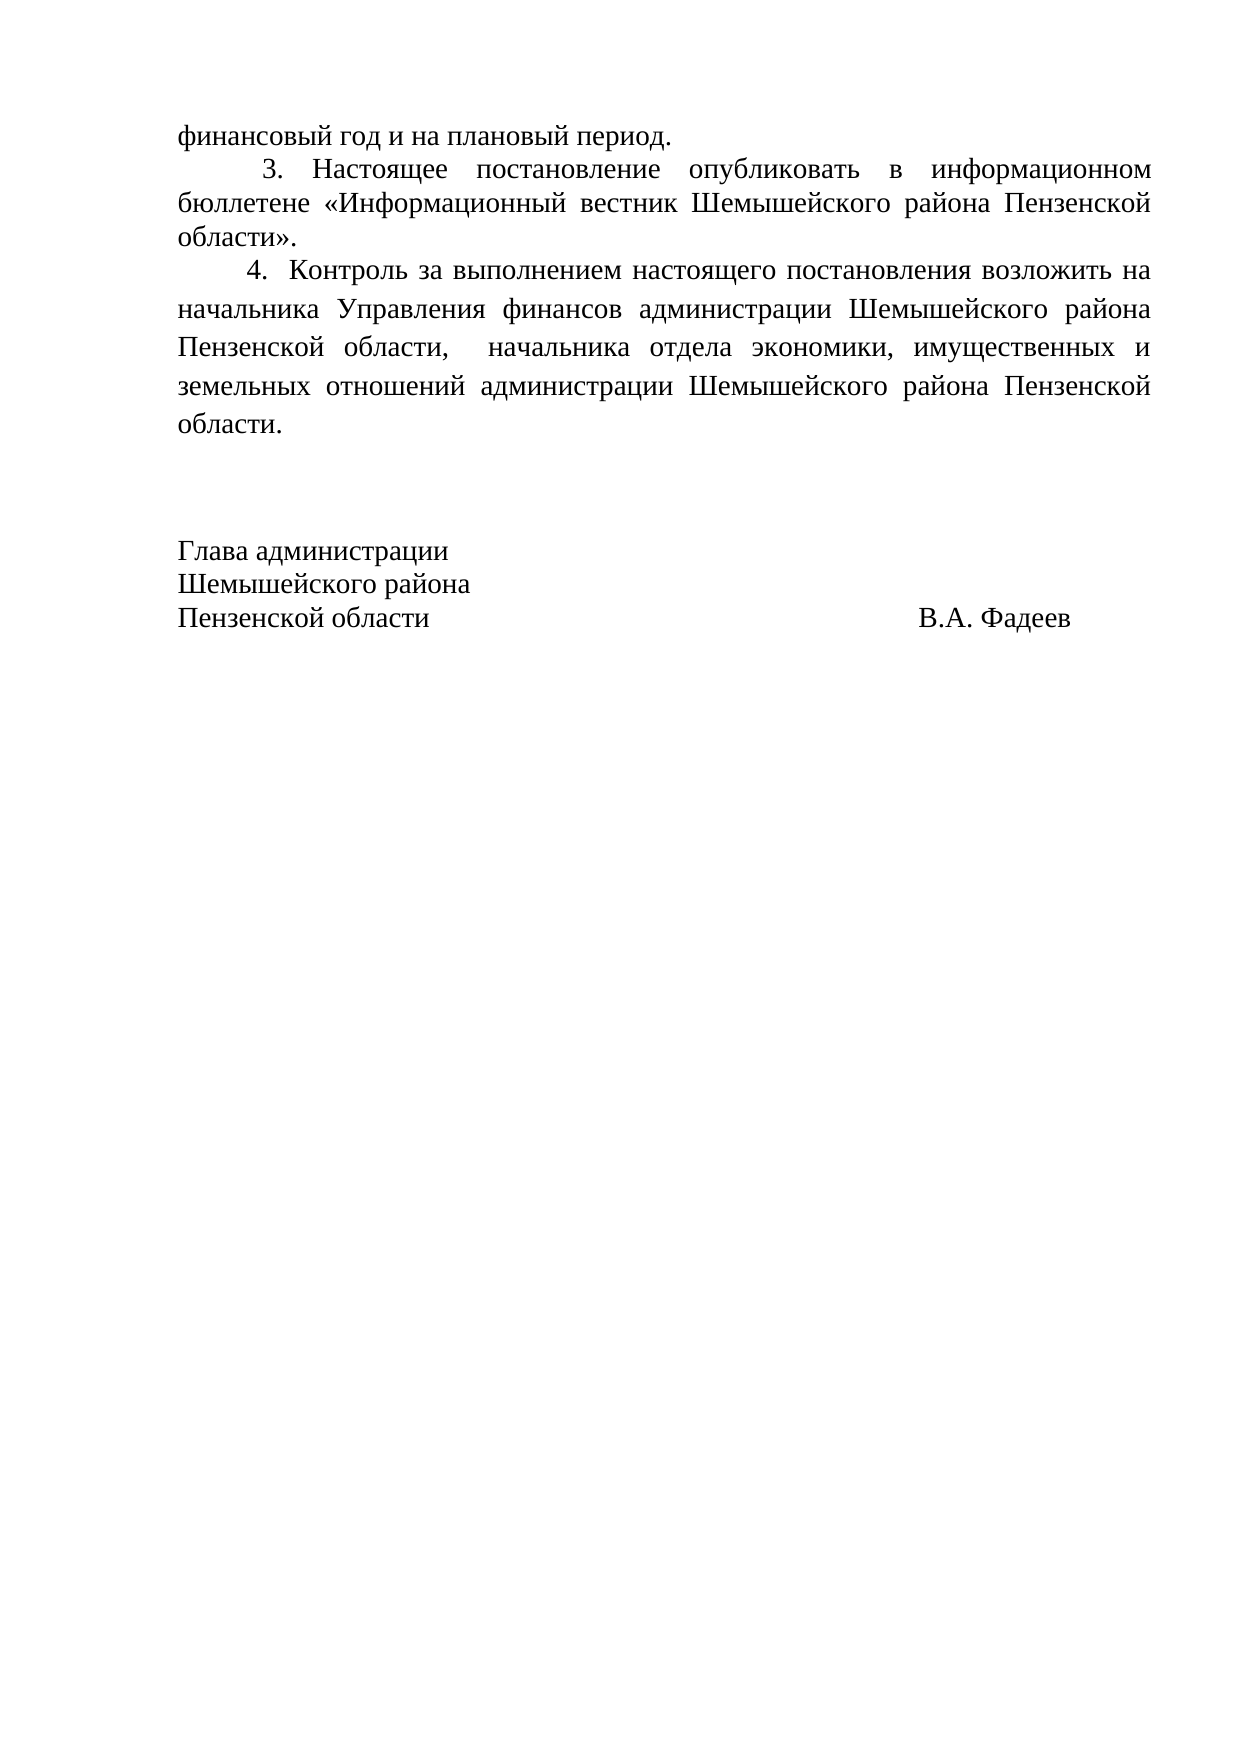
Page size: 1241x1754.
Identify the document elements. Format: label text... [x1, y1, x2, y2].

text Шемышейского района [177, 566, 1152, 600]
text Пензенской области В.А. Фадеев [177, 600, 1152, 633]
text 3. Настоящее постановление опубликовать в информационном бюллетене «Информационный вестник Шемышейского района Пензенской области». [177, 152, 1152, 252]
text 4. Контроль за выполнением настоящего постановления возложить на начальника Управления финансов администрации Шемышейского района Пензенской области, начальника отдела экономики, имущественных и земельных отношений администрации Шемышейского района Пензенской области. [177, 252, 1152, 440]
text Глава администрации [177, 533, 1152, 566]
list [177, 118, 1152, 152]
